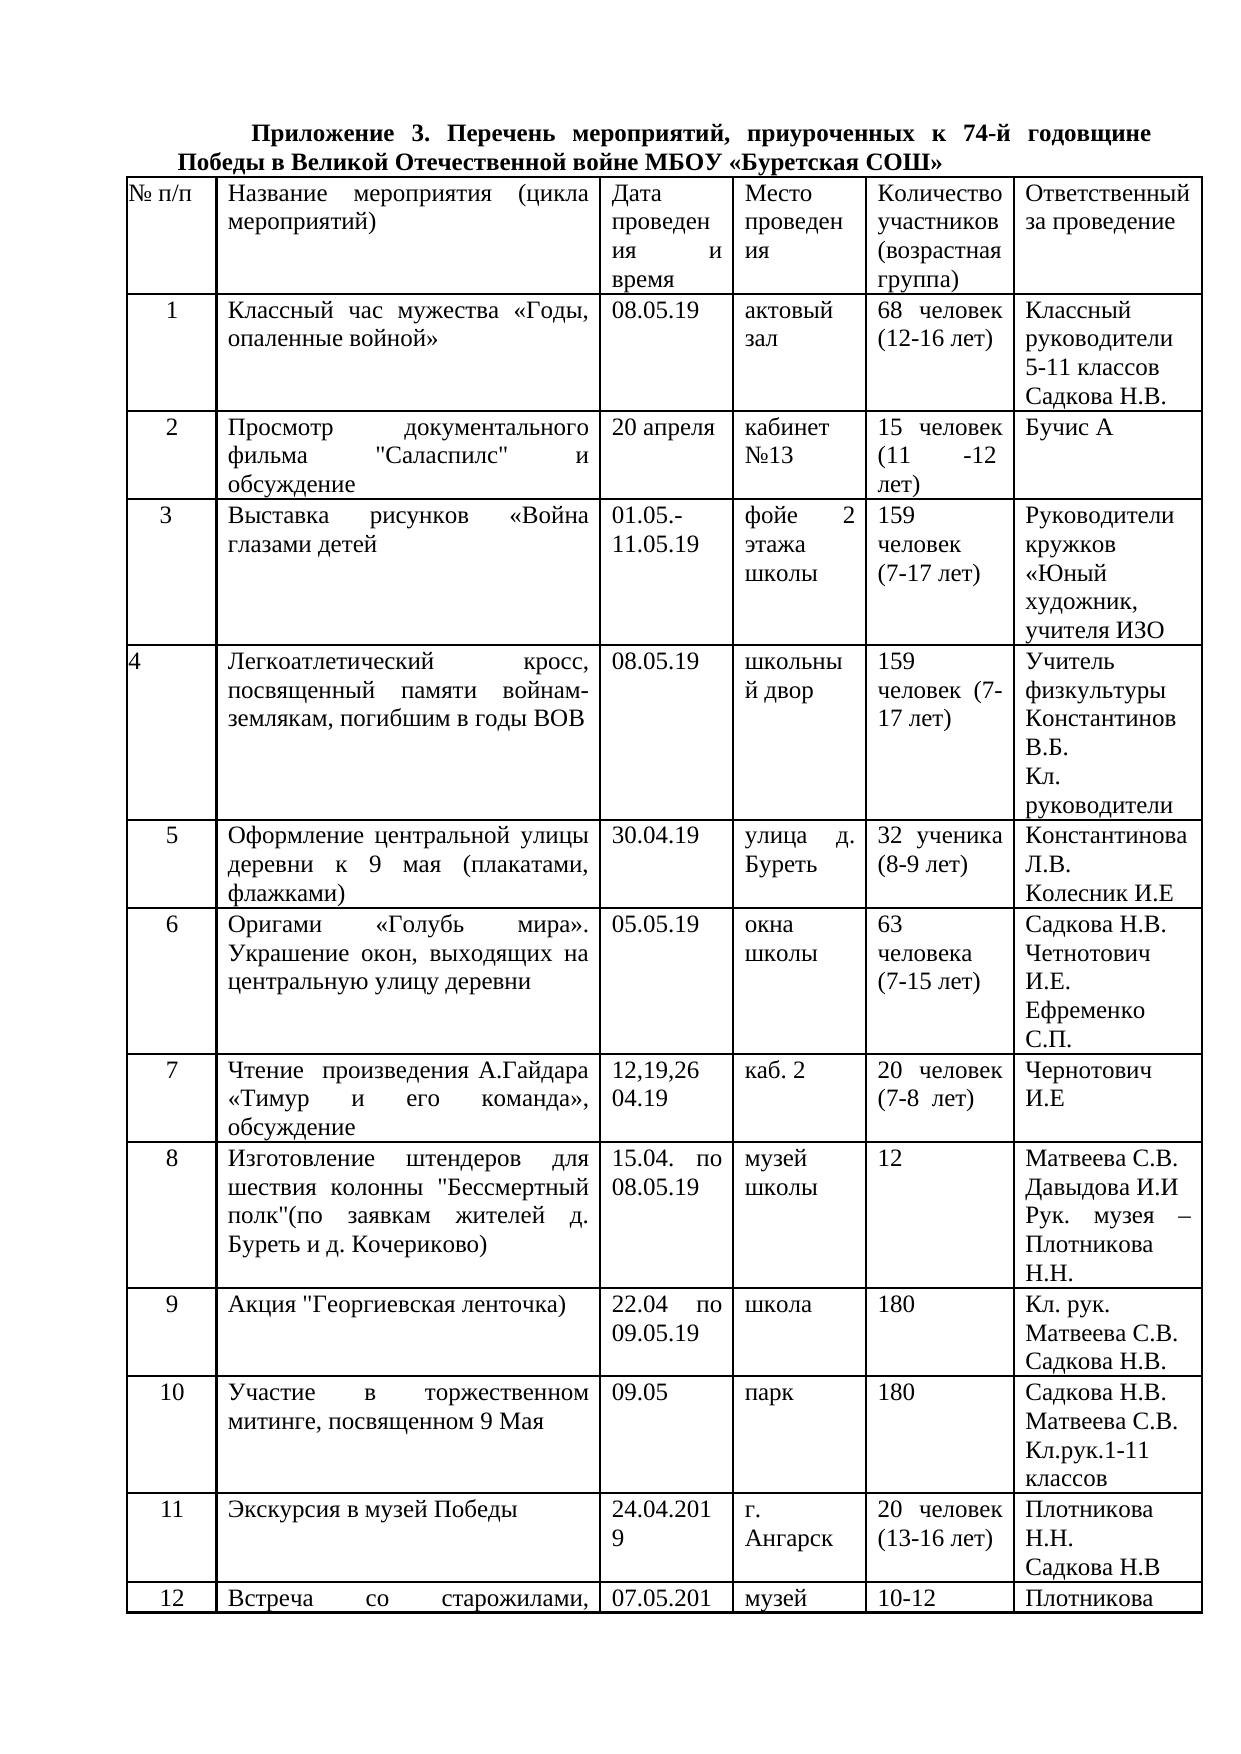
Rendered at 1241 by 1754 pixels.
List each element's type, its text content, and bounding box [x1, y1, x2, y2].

table_header Дата проведения и время [601, 178, 732, 293]
table_cell Константинова Л.В. Колесник И.Е [1015, 821, 1201, 907]
table_cell 3 [128, 500, 215, 644]
table_cell парк [734, 1377, 865, 1492]
table_cell Классный руководители 5-11 классов Садкова Н.В. [1015, 295, 1201, 410]
table_cell Садкова Н.В. Четнотович И.Е. Ефременко С.П. [1015, 909, 1201, 1053]
table_cell 20 апреля [601, 412, 732, 498]
table_cell 1 [128, 295, 215, 410]
table_cell Садкова Н.В. Матвеева С.В. Кл.рук.1-11 классов [1015, 1377, 1201, 1492]
table_cell 08.05.19 [601, 295, 732, 410]
table_cell фойе 2 этажа школы [734, 500, 865, 644]
table_cell 15.04. по 08.05.19 [601, 1143, 732, 1287]
table_cell 01.05.-11.05.19 [601, 500, 732, 644]
table_cell Выставка рисунков «Война глазами детей [218, 500, 599, 644]
table_cell каб. 2 [734, 1055, 865, 1141]
table_cell школа [734, 1289, 865, 1375]
table_cell 6 [128, 909, 215, 1053]
table_cell Экскурсия в музей Победы [218, 1494, 599, 1581]
table_cell Просмотр документального фильма "Саласпилс" и обсуждение [218, 412, 599, 498]
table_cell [218, 1583, 599, 1611]
table_cell 7 [128, 1055, 215, 1141]
table_cell 63 человека (7-15 лет) [867, 909, 1013, 1053]
table_cell Участие в торжественном митинге, посвященном 9 Мая [218, 1377, 599, 1492]
table_header № п/п [128, 178, 215, 293]
table_header Количество участников(возрастная группа) [867, 178, 1013, 293]
table_cell 9 [128, 1289, 215, 1375]
table_cell окна школы [734, 909, 865, 1053]
table_cell Легкоатлетический кросс, посвященный памяти войнам-землякам, погибшим в годы ВОВ [218, 646, 599, 818]
table_cell актовый зал [734, 295, 865, 410]
table_cell 20 человек (7-8 лет) [867, 1055, 1013, 1141]
table_cell Кл. рук. Матвеева С.В. Садкова Н.В. [1015, 1289, 1201, 1375]
table_cell Учитель физкультуры Константинов В.Б. Кл. руководители [1015, 646, 1201, 818]
table_cell 30.04.19 [601, 821, 732, 907]
table_cell Матвеева С.В. Давыдова И.И Рук. музея – Плотникова Н.Н. [1015, 1143, 1201, 1287]
table_header Место проведения [734, 178, 865, 293]
table_cell 180 [867, 1377, 1013, 1492]
table_cell 07.05.2019 [601, 1583, 732, 1611]
table_cell музей школы [734, 1143, 865, 1287]
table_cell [1015, 1583, 1201, 1611]
table_cell 09.05 [601, 1377, 732, 1492]
table_cell 159 человек (7-17 лет) [867, 500, 1013, 644]
table_cell Плотникова Н.Н. Садкова Н.В [1015, 1494, 1201, 1581]
table_cell Чернотович И.Е [1015, 1055, 1201, 1141]
table_cell 12 [128, 1583, 215, 1611]
table_cell Изготовление штендеров для шествия колонны "Бессмертный полк"(по заявкам жителей д. Буреть и д. Кочериково) [218, 1143, 599, 1287]
table_cell 8 [128, 1143, 215, 1287]
table_header Название мероприятия (цикла мероприятий) [218, 178, 599, 293]
table_cell 11 [128, 1494, 215, 1581]
table_cell музей [734, 1583, 865, 1611]
table_cell улица д. Буреть [734, 821, 865, 907]
table_cell 12,19,26 04.19 [601, 1055, 732, 1141]
table_cell 15 человек (11 -12 лет) [867, 412, 1013, 498]
table_cell 68 человек (12-16 лет) [867, 295, 1013, 410]
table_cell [867, 1583, 1013, 1611]
table_cell Акция "Георгиевская ленточка) [218, 1289, 599, 1375]
table_cell г. Ангарск [734, 1494, 865, 1581]
text Приложение 3. Перечень мероприятий, приуроченных к 74-й годовщине Победы в Великой Отечественной войне МБОУ «Буретская СОШ» [177, 118, 1152, 176]
table_header Ответственный за проведение [1015, 178, 1201, 293]
table_cell Классный час мужества «Годы, опаленные войной» [218, 295, 599, 410]
table_cell 08.05.19 [601, 646, 732, 818]
table_cell 2 [128, 412, 215, 498]
table_cell 20 человек (13-16 лет) [867, 1494, 1013, 1581]
table_cell 5 [128, 821, 215, 907]
table_cell 12 [867, 1143, 1013, 1287]
table_cell 24.04.2019 [601, 1494, 732, 1581]
table_cell Чтение произведения А.Гайдара «Тимур и его команда», обсуждение [218, 1055, 599, 1141]
table_cell Оформление центральной улицы деревни к 9 мая (плакатами, флажками) [218, 821, 599, 907]
table_cell Руководители кружков «Юный художник, учителя ИЗО [1015, 500, 1201, 644]
table_cell кабинет №13 [734, 412, 865, 498]
table_cell Оригами «Голубь мира». Украшение окон, выходящих на центральную улицу деревни [218, 909, 599, 1053]
table_cell 159 человек (7-17 лет) [867, 646, 1013, 818]
table_cell 180 [867, 1289, 1013, 1375]
table_cell 32 ученика (8-9 лет) [867, 821, 1013, 907]
table_cell 10 [128, 1377, 215, 1492]
table_cell 4 [128, 646, 215, 818]
table_cell 05.05.19 [601, 909, 732, 1053]
table_cell 22.04 по 09.05.19 [601, 1289, 732, 1375]
table_cell школьный двор [734, 646, 865, 818]
table_cell Бучис А [1015, 412, 1201, 498]
